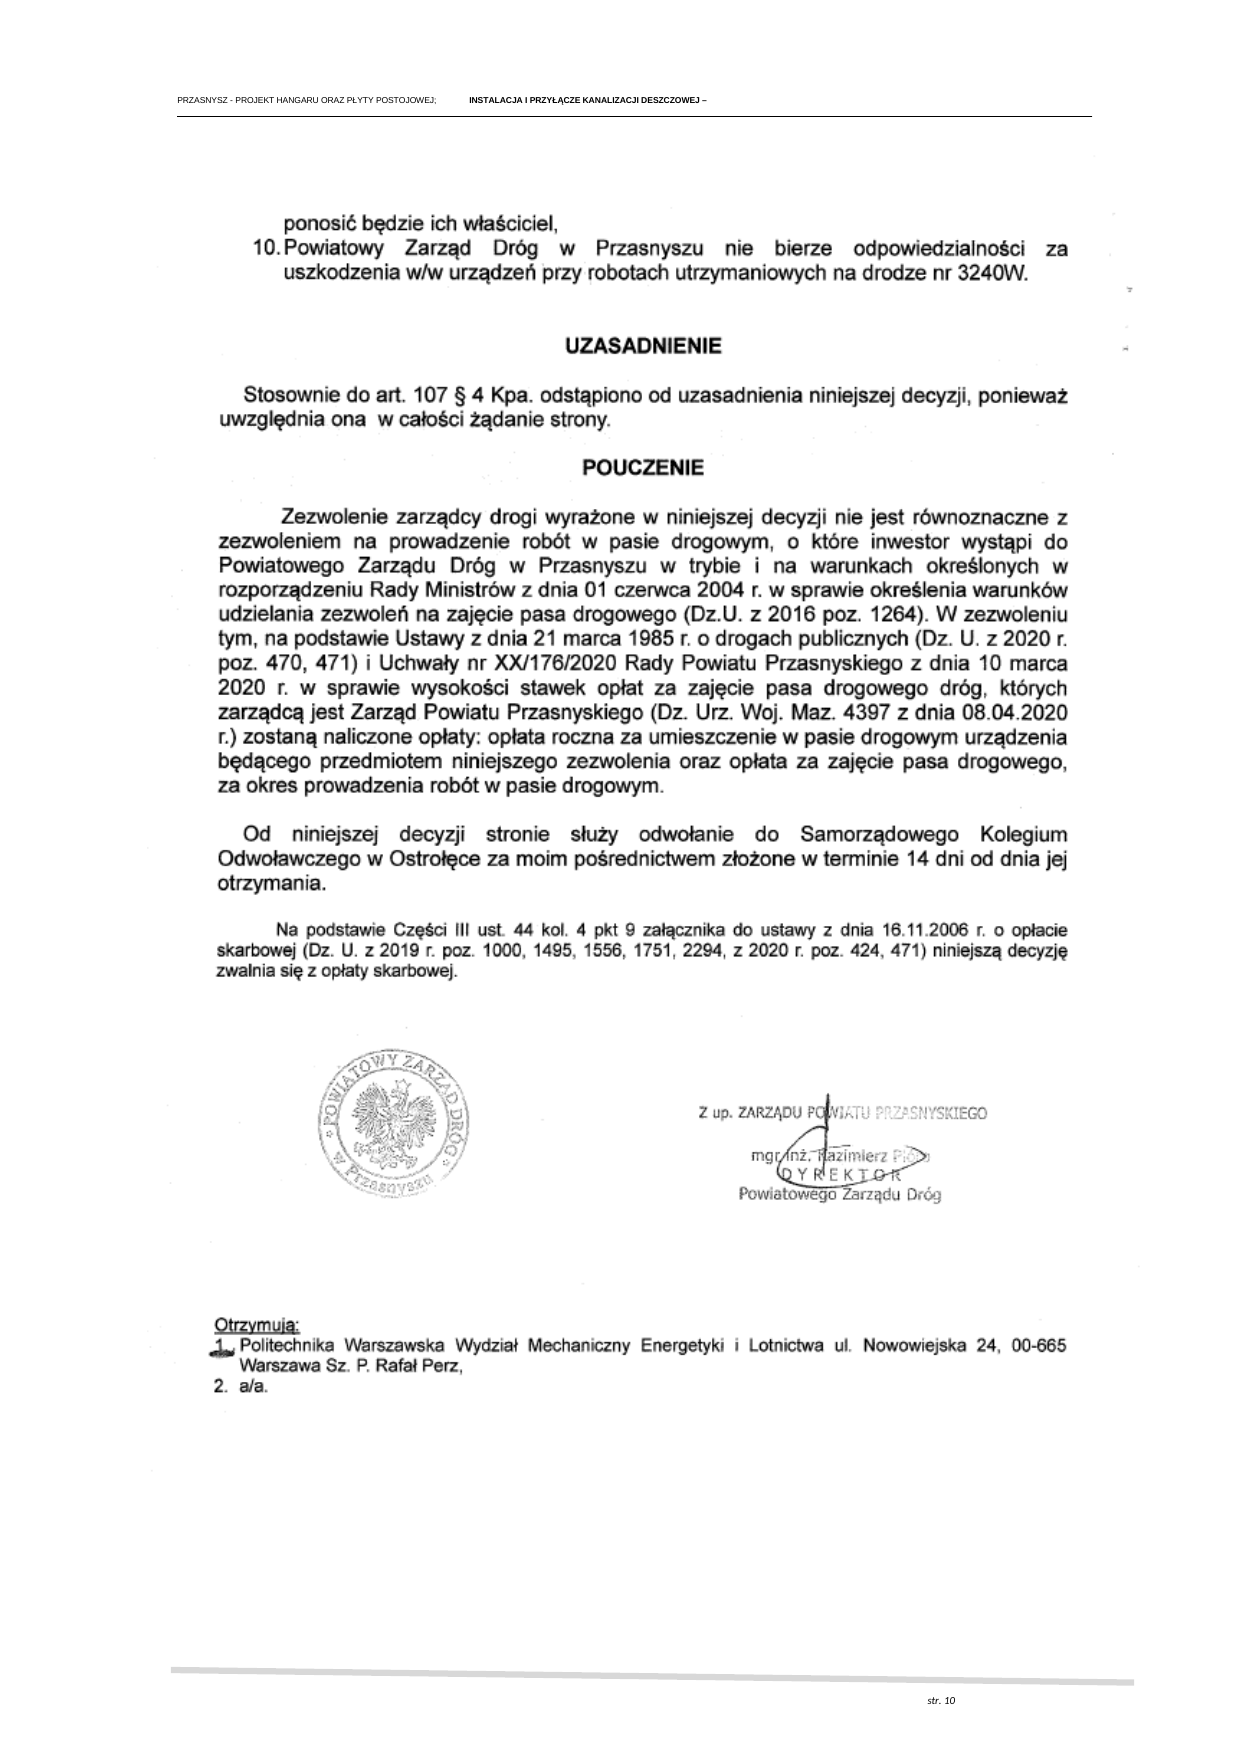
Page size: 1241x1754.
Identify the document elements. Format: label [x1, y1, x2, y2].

picture [147, 147, 1147, 1568]
